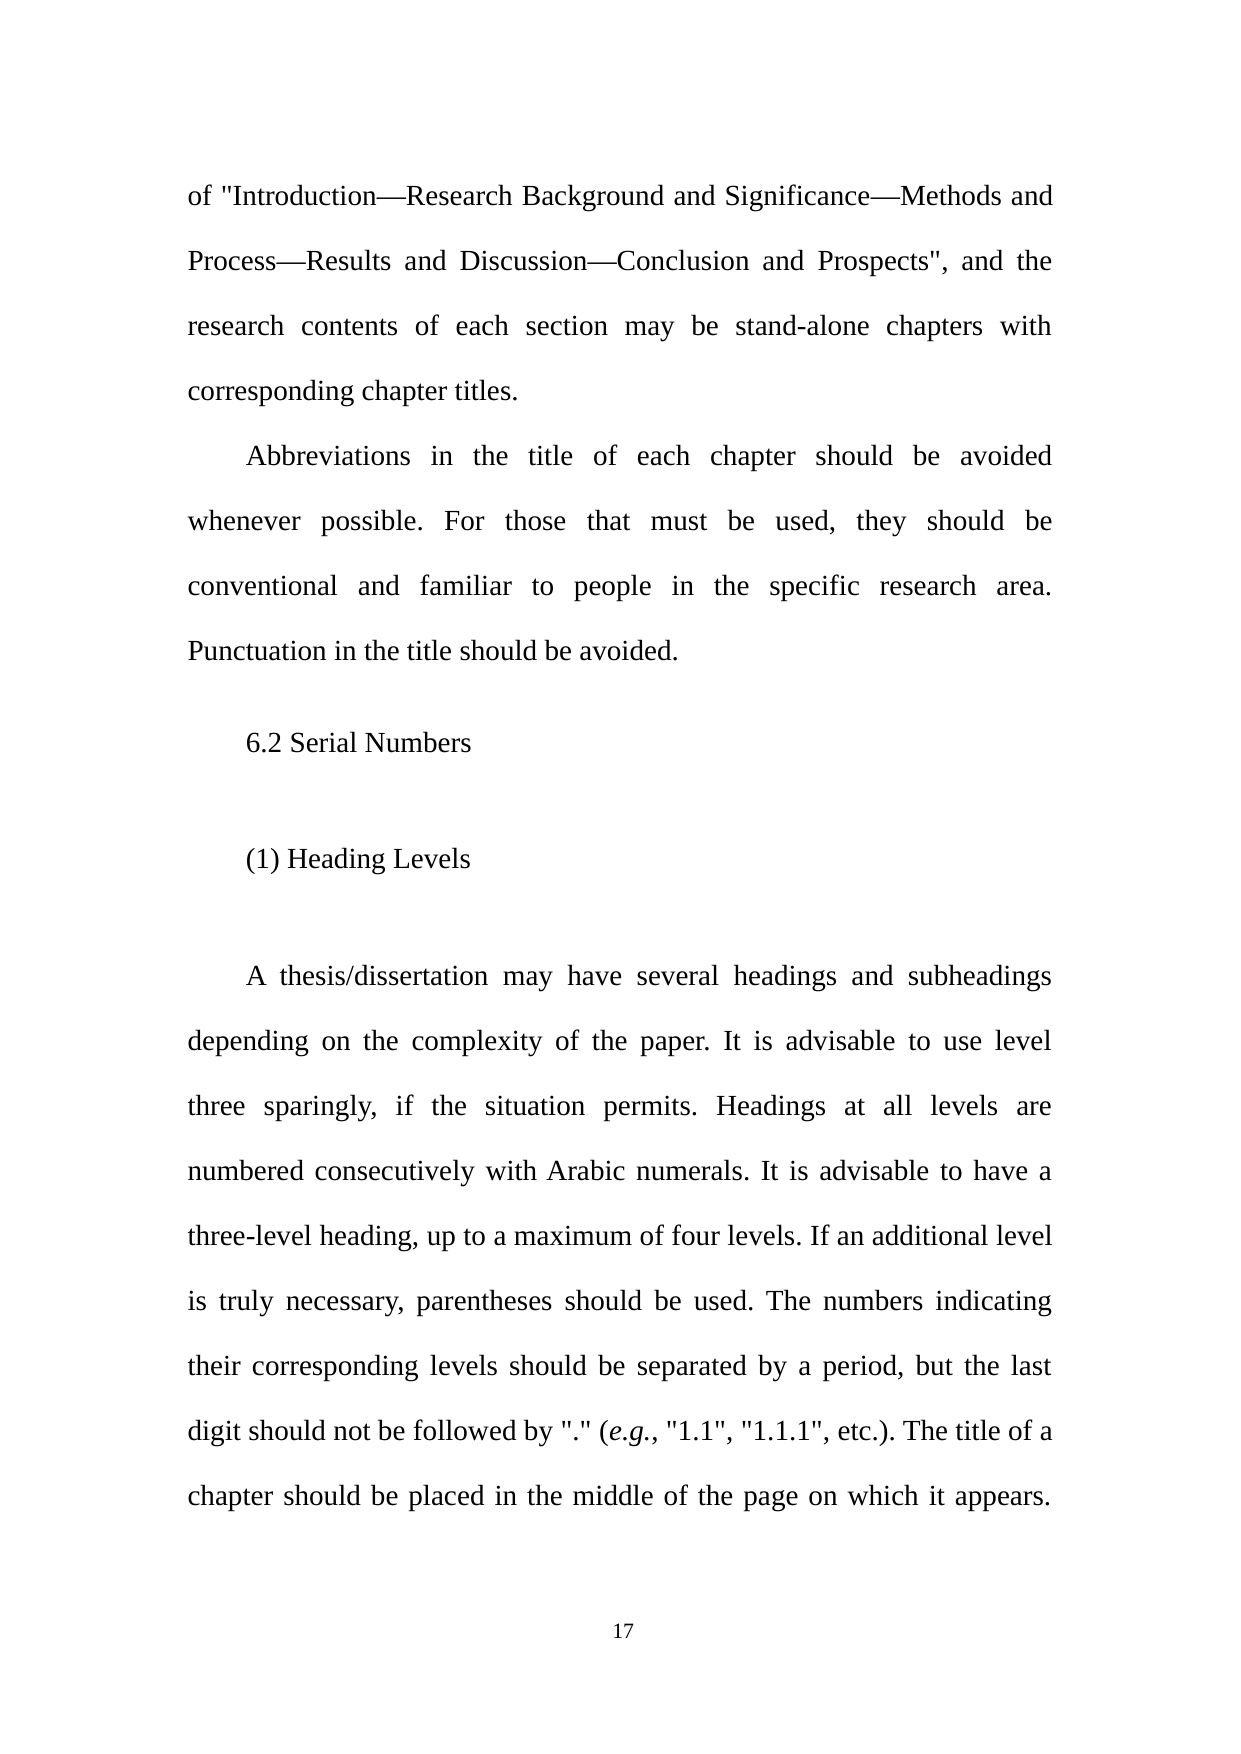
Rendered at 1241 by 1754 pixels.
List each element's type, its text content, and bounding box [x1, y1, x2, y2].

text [187, 162, 1053, 422]
subtitle 6.2 Serial Numbers [187, 709, 1053, 774]
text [187, 942, 1053, 1527]
text Abbreviations in the title of each chapter should be avoided whenever possible. For those that must be used, they should be conventional and familiar to people in the specific research area. Punctuation in the title should be avoided. [187, 422, 1053, 682]
subtitle (1) Heading Levels [187, 826, 1053, 891]
